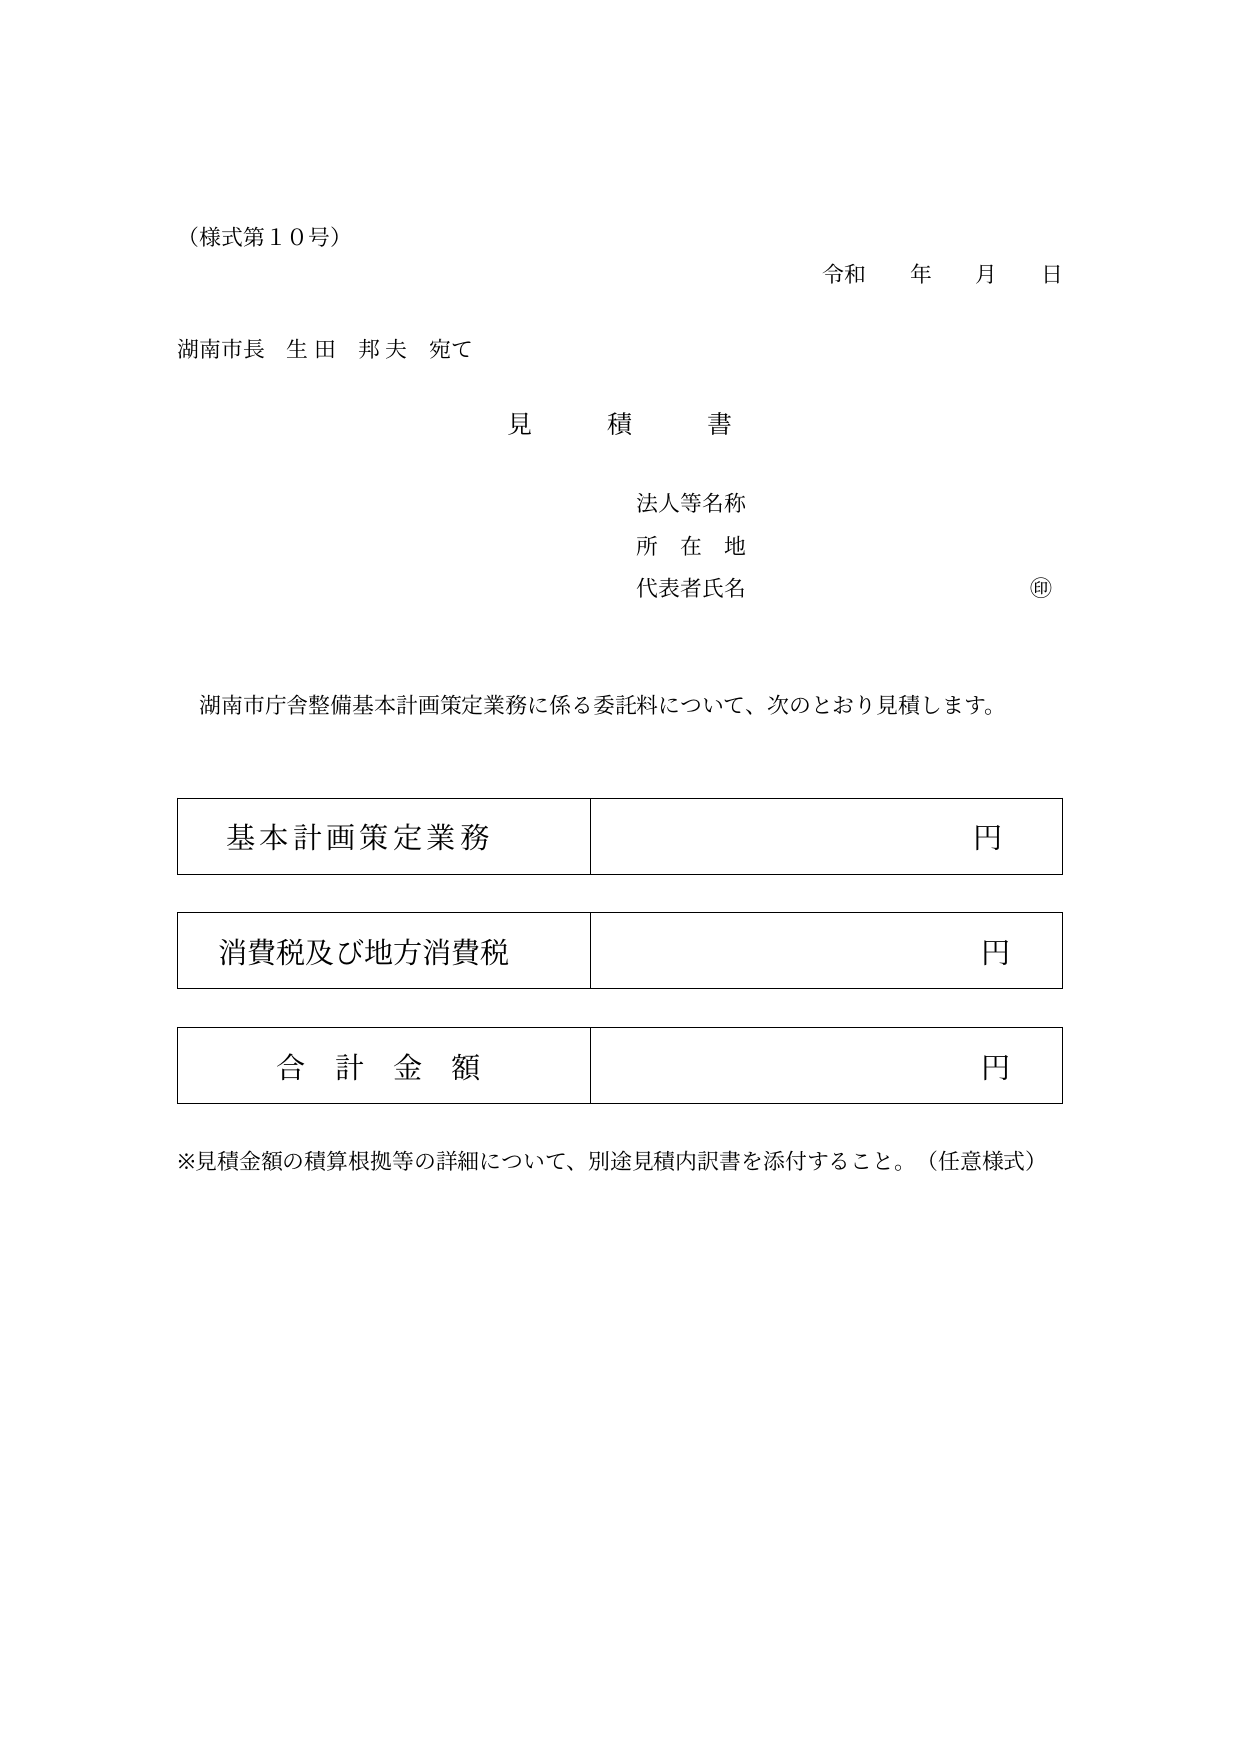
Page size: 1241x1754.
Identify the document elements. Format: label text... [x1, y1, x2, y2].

text 湖南市庁舎整備基本計画策定業務に係る委託料について、次のとおり見積します。 [177, 685, 1063, 723]
text ※見積金額の積算根拠等の詳細について、別途見積内訳書を添付すること。（任意様式） [177, 1141, 1063, 1179]
text 所 在 地 [177, 526, 1063, 563]
table_header 円 [591, 913, 1062, 988]
table_header 消費税及び地方消費税 [178, 913, 590, 988]
table_header 円 [591, 799, 1062, 874]
text （様式第１０号） [177, 217, 1063, 254]
text 代表者氏名 ㊞ [177, 568, 1063, 606]
text 湖南市長 生 田 邦 夫 宛て [177, 329, 1063, 367]
table_header 合 計 金 額 [178, 1028, 590, 1103]
text 見 積 書 [177, 404, 1063, 442]
text 法人等名称 [177, 484, 1063, 521]
text 令和 年 月 日 [177, 254, 1063, 292]
table_header 円 [591, 1028, 1062, 1103]
table_header 基本計画策定業務 [178, 799, 590, 874]
